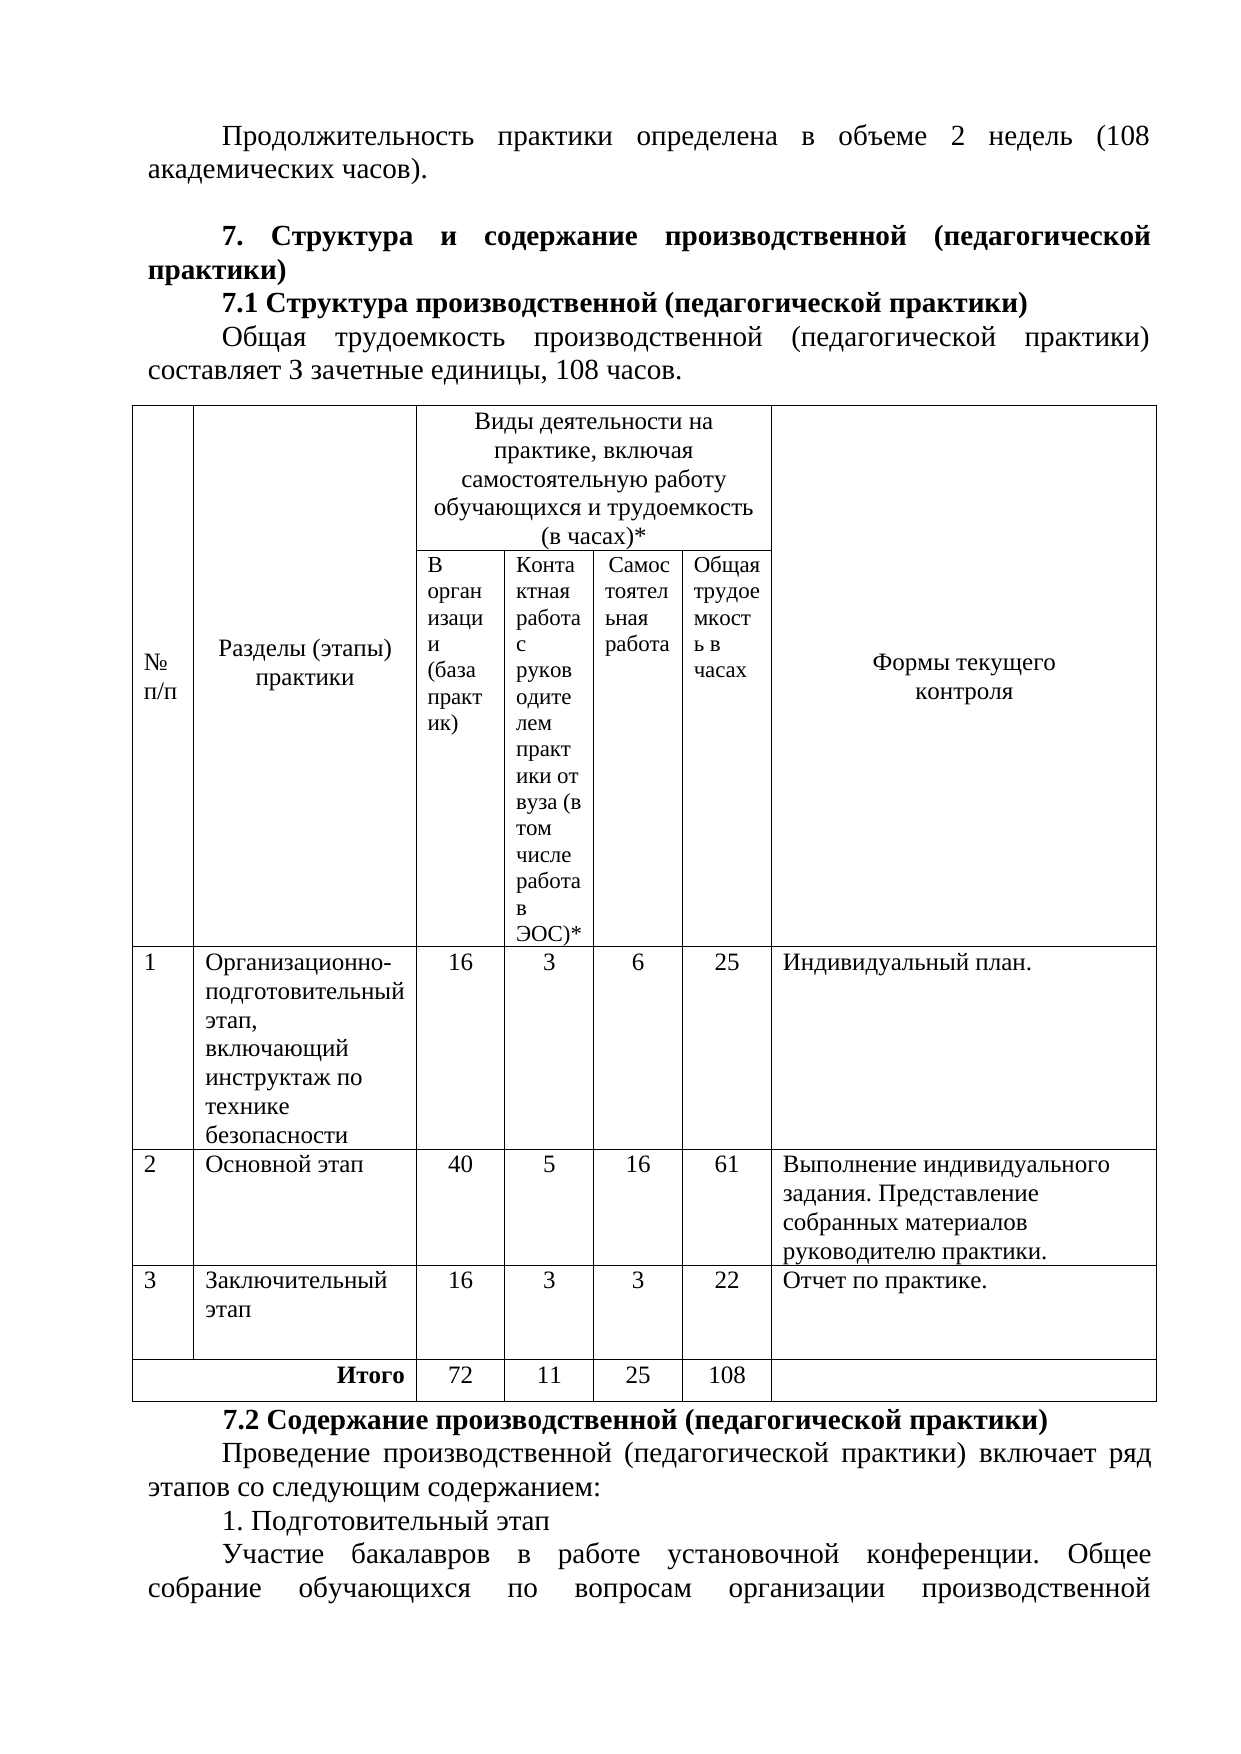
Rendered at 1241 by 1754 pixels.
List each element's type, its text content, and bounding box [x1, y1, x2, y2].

table_cell 3 [505, 1266, 593, 1359]
table_cell 1 [133, 947, 193, 1148]
text 7.2 Содержание производственной (педагогической практики) [148, 1402, 1152, 1436]
text 7. Структура и содержание производственной (педагогической практики) [148, 218, 1152, 285]
table_cell Выполнение индивидуального задания. Представление собранных материалов руководителю практики. [772, 1150, 1156, 1264]
table_cell 2 [133, 1150, 193, 1264]
table_cell Самостоятельная работа [594, 551, 682, 946]
table_cell 25 [594, 1360, 682, 1401]
text Проведение производственной (педагогической практики) включает ряд этапов со следующим содержанием: [148, 1436, 1152, 1503]
text Общая трудоемкость производственной (педагогической практики) составляет З зачетные единицы, 108 часов. [148, 319, 1150, 386]
table_cell Заключительный этап [194, 1266, 416, 1359]
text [148, 1536, 1152, 1603]
text Продолжительность практики определена в объеме 2 недель (108 академических часов). [148, 118, 1150, 185]
table_cell 3 [133, 1266, 193, 1359]
table_cell Итого [133, 1360, 416, 1401]
table_cell Организационно-подготовительный этап, включающий инструктаж по технике безопасности [194, 947, 416, 1148]
table_cell 16 [417, 947, 504, 1148]
table_cell [772, 1360, 1156, 1401]
text 7.1 Структура производственной (педагогической практики) [148, 285, 1152, 319]
table_cell Основной этап [194, 1150, 416, 1264]
table_cell Общая трудоемкость в часах [683, 551, 771, 946]
text 1. Подготовительный этап [148, 1503, 1152, 1536]
table_cell 108 [683, 1360, 771, 1401]
table_cell 22 [683, 1266, 771, 1359]
table_cell 3 [594, 1266, 682, 1359]
table_cell 16 [417, 1266, 504, 1359]
table_cell 61 [683, 1150, 771, 1264]
table_cell 5 [505, 1150, 593, 1264]
table_header Виды деятельности на практике, включая самостоятельную работу обучающихся и трудоемкость (в часах)* [417, 406, 771, 550]
table_cell Индивидуальный план. [772, 947, 1156, 1148]
table_header Разделы (этапы) практики [194, 406, 416, 946]
table_cell В организации (база практик) [417, 551, 504, 946]
table_cell 16 [594, 1150, 682, 1264]
table_cell Отчет по практике. [772, 1266, 1156, 1359]
table_cell 25 [683, 947, 771, 1148]
table_header № п/п [133, 406, 193, 946]
table_cell Контактная работа с руководителем практики от вуза (в том числе работа в ЭОС)* [505, 551, 593, 946]
table_cell 72 [417, 1360, 504, 1401]
table_cell 40 [417, 1150, 504, 1264]
table_header Формы текущего контроля [772, 406, 1156, 946]
table_cell 11 [505, 1360, 593, 1401]
table_cell 6 [594, 947, 682, 1148]
table_cell 3 [505, 947, 593, 1148]
